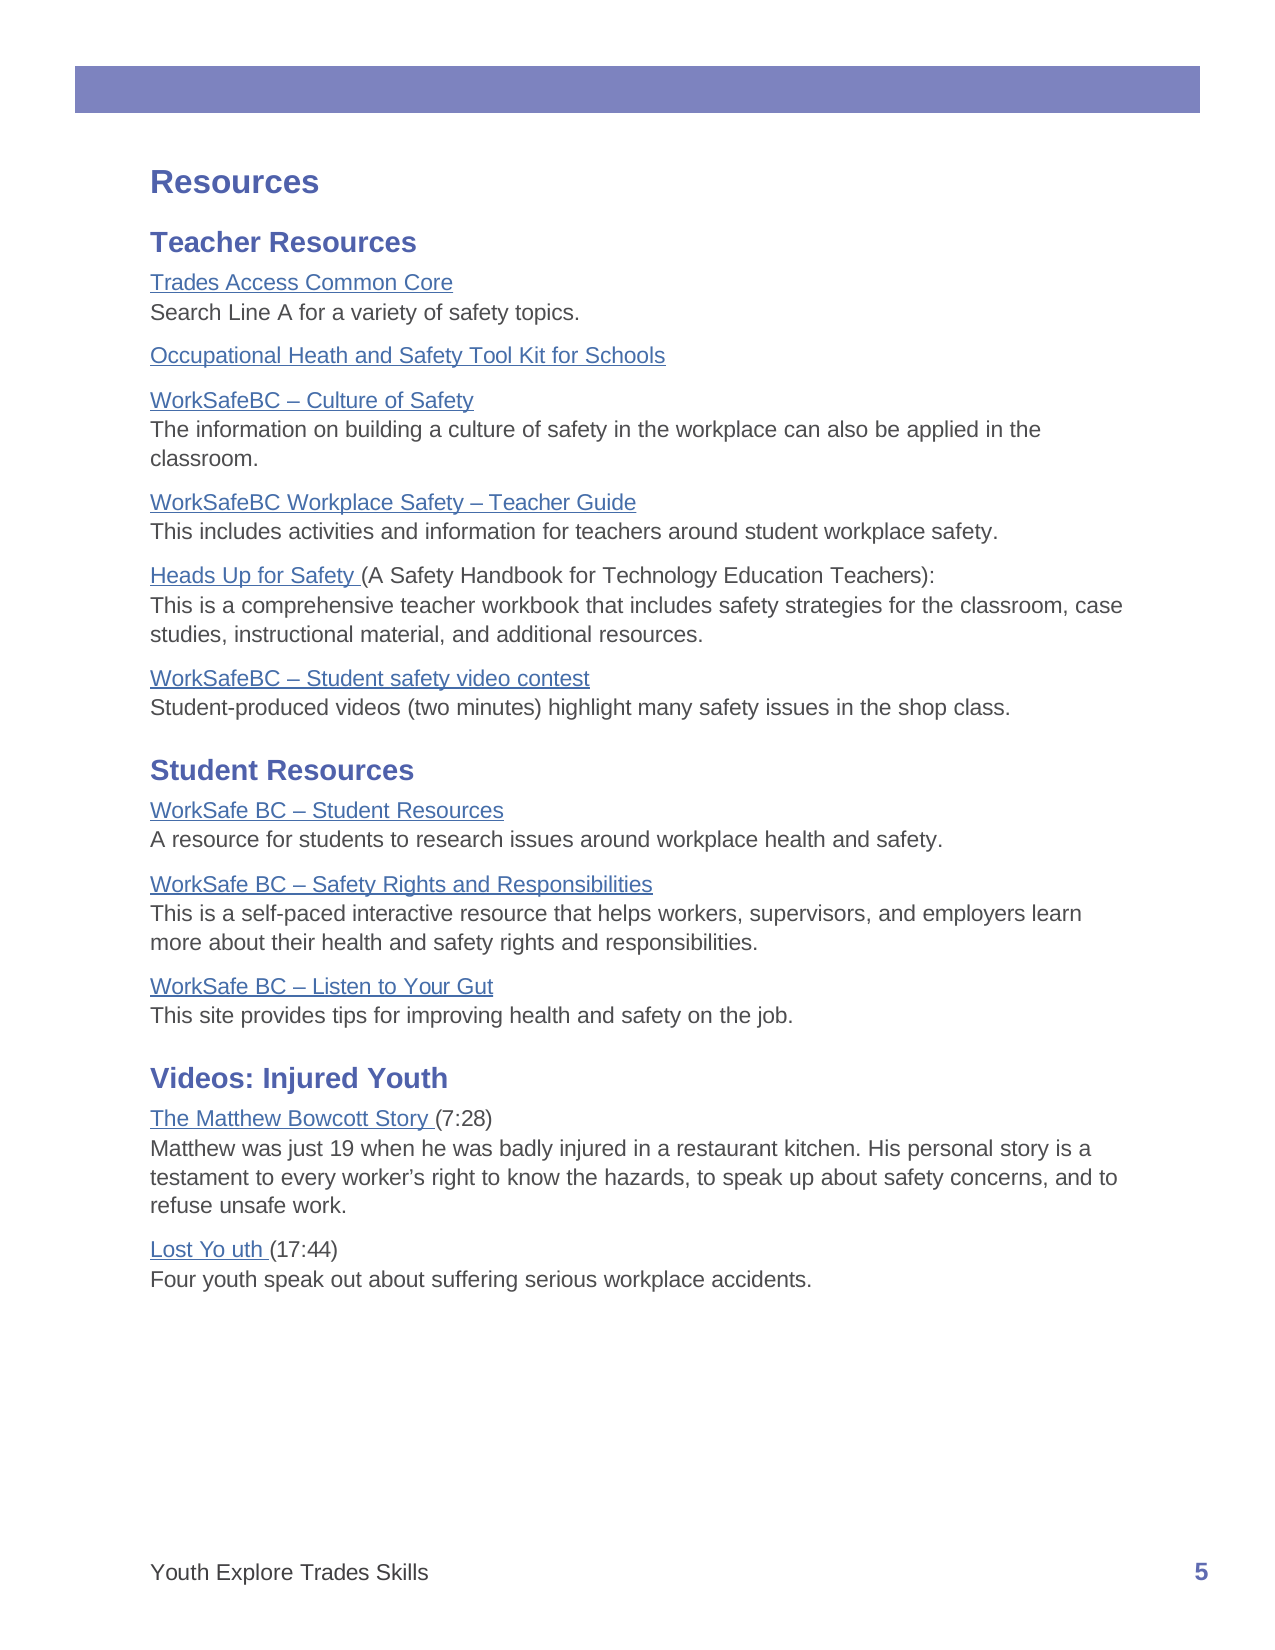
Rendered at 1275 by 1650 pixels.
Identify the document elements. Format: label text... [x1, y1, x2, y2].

subtitle Videos: Injured Youth [150, 1061, 1221, 1094]
text This site provides tips for improving health and safety on the job. [150, 1002, 1221, 1028]
text Matthew was just 19 when he was badly injured in a restaurant kitchen. His personal story is a testament to every worker’s right to know the hazards, to speak up about safety concerns, and to refuse unsafe work. [150, 1134, 1128, 1219]
text Heads Up for Safety (A Safety Handbook for Technology Education Teachers): [150, 562, 1221, 589]
text The Matthew Bowcott Story (7:28) [150, 1105, 1221, 1132]
text A resource for students to research issues around workplace health and safety. [150, 826, 1221, 853]
text Lost Yo uth (17:44) [150, 1236, 1221, 1263]
subtitle Teacher Resources [150, 225, 1221, 258]
text WorkSafeBC – Culture of Safety [150, 387, 1221, 413]
text Trades Access Common Core [150, 269, 1221, 296]
text The information on building a culture of safety in the workplace can also be applied in the classroom. [150, 416, 1128, 471]
text Student-produced videos (two minutes) highlight many safety issues in the shop class. [150, 694, 1221, 720]
subtitle Student Resources [150, 753, 1221, 786]
text WorkSafe BC – Safety Rights and Responsibilities [150, 871, 1221, 897]
text Youth Explore Trades Skills 5 [150, 1557, 1221, 1586]
text WorkSafe BC – Student Resources [150, 797, 1221, 823]
text This is a self-paced interactive resource that helps workers, supervisors, and employers learn more about their health and safety rights and responsibilities. [150, 900, 1097, 955]
text WorkSafeBC Workplace Safety – Teacher Guide [150, 489, 1221, 515]
text WorkSafeBC – Student safety video contest [150, 664, 1221, 691]
text Search Line A for a variety of safety topics. Occupational Heath and Safety Tool Kit for Schools [150, 298, 705, 369]
text This is a comprehensive teacher workbook that includes safety strategies for the classroom, case studies, instructional material, and additional resources. [150, 592, 1128, 647]
text This includes activities and information for teachers around student workplace safety. [150, 518, 1221, 544]
text Four youth speak out about suffering serious workplace accidents. [150, 1266, 1221, 1292]
text WorkSafe BC – Listen to Your Gut [150, 973, 1221, 999]
subtitle Resources [150, 162, 1221, 200]
